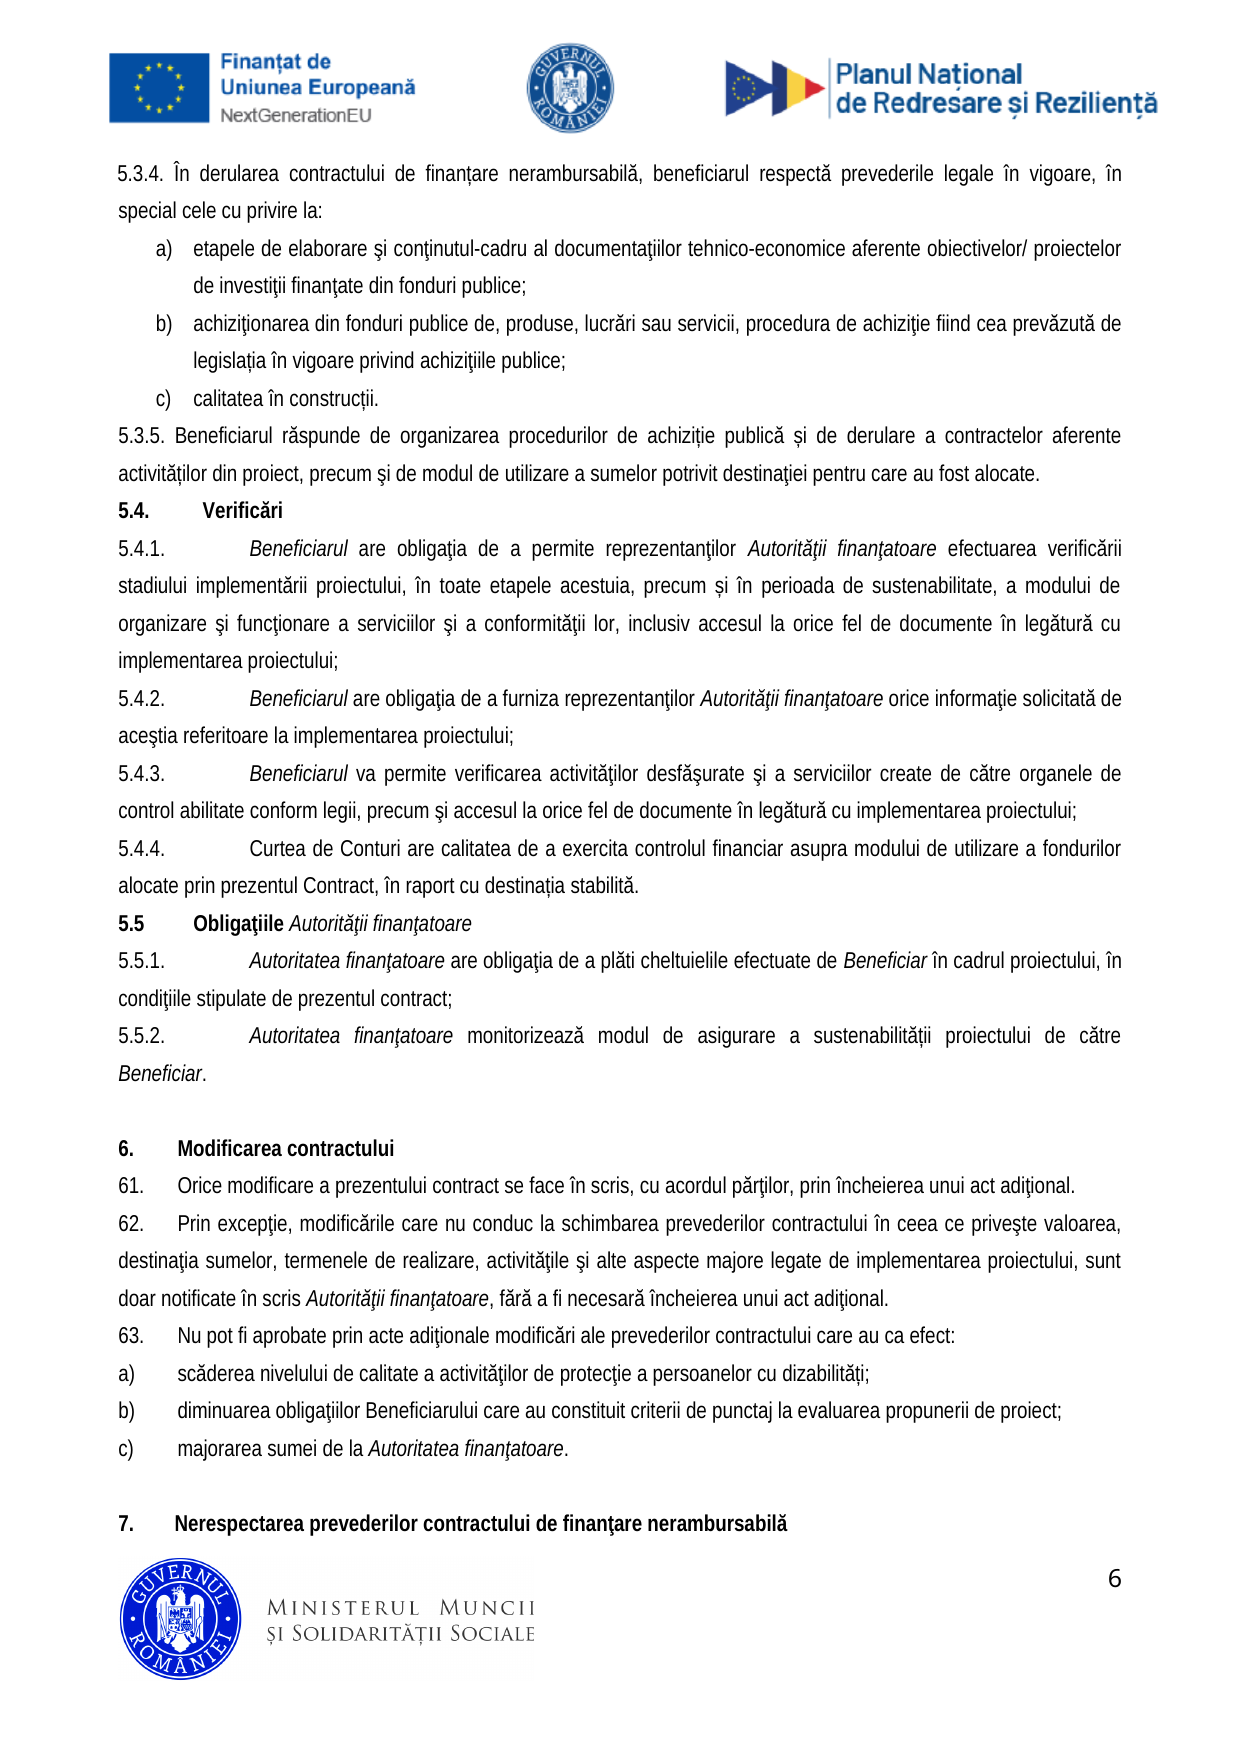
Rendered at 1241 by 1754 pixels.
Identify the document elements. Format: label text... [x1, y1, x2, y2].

list c) calitatea în construcții. [156, 374, 1122, 411]
picture [56, 23, 1164, 154]
list Obligaţiile Autorităţii finanţatoare [118, 899, 1122, 936]
list Prin excepţie, modificările care nu conduc la schimbarea prevederilor contractului în ceea ce priveşte valoarea, destinaţia sumelor, termenele de realizare, activităţile şi alte aspecte majore legate de implementarea proiectului, sunt doar notificate în scris Autorităţii finanţatoare, fără a fi necesară încheierea unui act adiţional. [118, 1199, 1122, 1311]
list scăderea nivelului de calitate a activităţilor de protecţie a persoanelor cu dizabilități; [118, 1349, 1122, 1386]
list a) etapele de elaborare şi conţinutul-cadru al documentaţiilor tehnico-economice aferente obiectivelor/ proiectelor de investiţii finanţate din fonduri publice; [156, 224, 1122, 299]
list diminuarea obligaţiilor Beneficiarului care au constituit criterii de punctaj la evaluarea propunerii de proiect; [118, 1386, 1122, 1424]
list Nerespectarea prevederilor contractului de finanţare nerambursabilă [118, 1499, 1122, 1536]
list Beneficiarul are obligaţia de a permite reprezentanţilor Autorităţii finanţatoare efectuarea verificării stadiului implementării proiectului, în toate etapele acestuia, precum și în perioada de sustenabilitate, a modului de organizare şi funcţionare a serviciilor şi a conformităţii lor, inclusiv accesul la orice fel de documente în legătură cu implementarea proiectului; [118, 524, 1122, 674]
list Verificări [118, 486, 1122, 524]
list Curtea de Conturi are calitatea de a exercita controlul financiar asupra modului de utilizare a fondurilor alocate prin prezentul Contract, în raport cu destinația stabilită. [118, 824, 1122, 899]
list 5.3.4. În derularea contractului de finanțare nerambursabilă, beneficiarul respectă prevederile legale în vigoare, în special cele cu privire la: [117, 149, 1122, 224]
list Nu pot fi aprobate prin acte adiţionale modificări ale prevederilor contractului care au ca efect: [118, 1311, 1122, 1349]
list Autoritatea finanţatoare monitorizează modul de asigurare a sustenabilității proiectului de către Beneficiar. [118, 1011, 1122, 1086]
list 5.3.5. Beneficiarul răspunde de organizarea procedurilor de achiziție publică și de derulare a contractelor aferente activităților din proiect, precum şi de modul de utilizare a sumelor potrivit destinaţiei pentru care au fost alocate. [118, 411, 1122, 486]
list Beneficiarul are obligaţia de a furniza reprezentanţilor Autorităţii finanţatoare orice informaţie solicitată de aceştia referitoare la implementarea proiectului; [118, 674, 1122, 749]
list Autoritatea finanţatoare are obligaţia de a plăti cheltuielile efectuate de Beneficiar în cadrul proiectului, în condiţiile stipulate de prezentul contract; [118, 936, 1122, 1011]
list Orice modificare a prezentului contract se face în scris, cu acordul părţilor, prin încheierea unui act adiţional. [118, 1161, 1122, 1199]
picture [118, 1556, 534, 1681]
list b) achiziţionarea din fonduri publice de, produse, lucrări sau servicii, procedura de achiziţie fiind cea prevăzută de legislația în vigoare privind achiziţiile publice; [156, 299, 1122, 374]
list majorarea sumei de finanţatoare. [118, 1424, 1122, 1461]
list Modificarea contractului [118, 1124, 1122, 1161]
list Beneficiarul va permite verificarea activităţilor desfăşurate şi a serviciilor create de către organele de control abilitate conform legii, precum şi accesul la orice fel de documente în legătură cu implementarea proiectului; [118, 749, 1122, 824]
